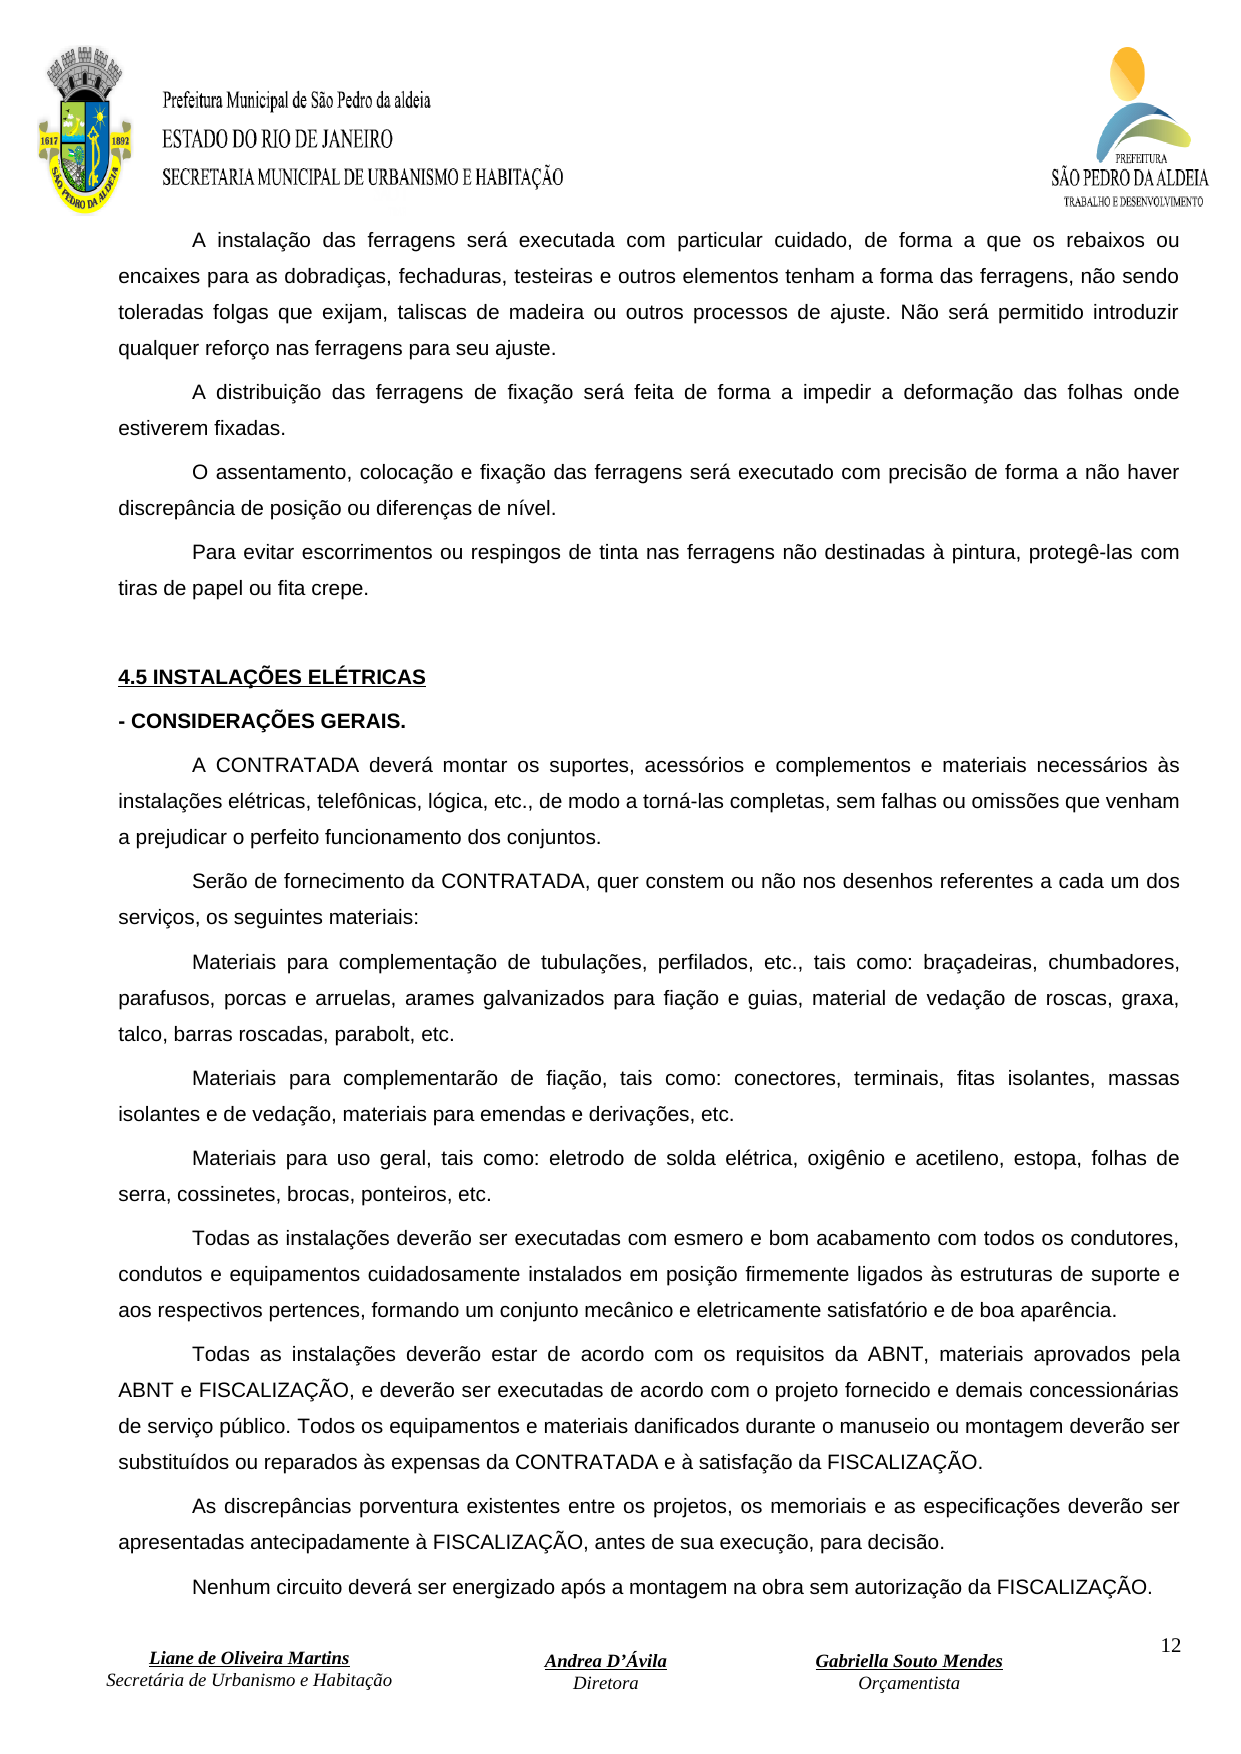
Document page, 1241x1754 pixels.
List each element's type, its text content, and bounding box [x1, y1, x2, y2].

text Materiais para complementarão de fiação, tais como: conectores, terminais, fitas isolantes, massas isolantes e de vedação, materiais para emendas e derivações, etc. [118, 1066, 1181, 1126]
text A distribuição das ferragens de fixação será feita de forma a impedir a deformação das folhas onde estiverem fixadas. [118, 380, 1181, 439]
text Serão de fornecimento da CONTRATADA, quer constem ou não nos desenhos referentes a cada um dos serviços, os seguintes materiais: [118, 869, 1181, 929]
text As discrepâncias porventura existentes entre os projetos, os memoriais e as especificações deverão ser apresentadas antecipadamente à FISCALIZAÇÃO, antes de sua execução, para decisão. [118, 1494, 1181, 1554]
text Nenhum circuito deverá ser energizado após a montagem na obra sem autorização da FISCALIZAÇÃO. [118, 1574, 1181, 1598]
text - CONSIDERAÇÕES GERAIS. [118, 709, 1181, 733]
text A instalação das ferragens será executada com particular cuidado, de forma a que os rebaixos ou encaixes para as dobradiças, fechaduras, testeiras e outros elementos tenham a forma das ferragens, não sendo toleradas folgas que exijam, taliscas de madeira ou outros processos de ajuste. Não será permitido introduzir qualquer reforço nas ferragens para seu ajuste. [118, 83, 1181, 359]
text O assentamento, colocação e fixação das ferragens será executado com precisão de forma a não haver discrepância de posição ou diferenças de nível. [118, 460, 1181, 520]
picture [23, 43, 1225, 216]
text Para evitar escorrimentos ou respingos de tinta nas ferragens não destinadas à pintura, protegê-las com tiras de papel ou fita crepe. [118, 540, 1181, 600]
text Materiais para complementação de tubulações, perfilados, etc., tais como: braçadeiras, chumbadores, parafusos, porcas e arruelas, arames galvanizados para fiação e guias, material de vedação de roscas, graxa, talco, barras roscadas, parabolt, etc. [118, 949, 1181, 1045]
text 4.5 INSTALAÇÕES ELÉTRICAS [118, 664, 1181, 688]
text Todas as instalações deverão ser executadas com esmero e bom acabamento com todos os condutores, condutos e equipamentos cuidadosamente instalados em posição firmemente ligados às estruturas de suporte e aos respectivos pertences, formando um conjunto mecânico e eletricamente satisfatório e de boa aparência. [118, 1226, 1181, 1322]
text A CONTRATADA deverá montar os suportes, acessórios e complementos e materiais necessários às instalações elétricas, telefônicas, lógica, etc., de modo a torná-las completas, sem falhas ou omissões que venham a prejudicar o perfeito funcionamento dos conjuntos. [118, 753, 1181, 849]
text Materiais para uso geral, tais como: eletrodo de solda elétrica, oxigênio e acetileno, estopa, folhas de serra, cossinetes, brocas, ponteiros, etc. [118, 1146, 1181, 1206]
text Todas as instalações deverão estar de acordo com os requisitos da ABNT, materiais aprovados pela ABNT e FISCALIZAÇÃO, e deverão ser executadas de acordo com o projeto fornecido e demais concessionárias de serviço público. Todos os equipamentos e materiais danificados durante o manuseio ou montagem deverão ser substituídos ou reparados às expensas da CONTRATADA e à satisfação da FISCALIZAÇÃO. [118, 1342, 1181, 1474]
